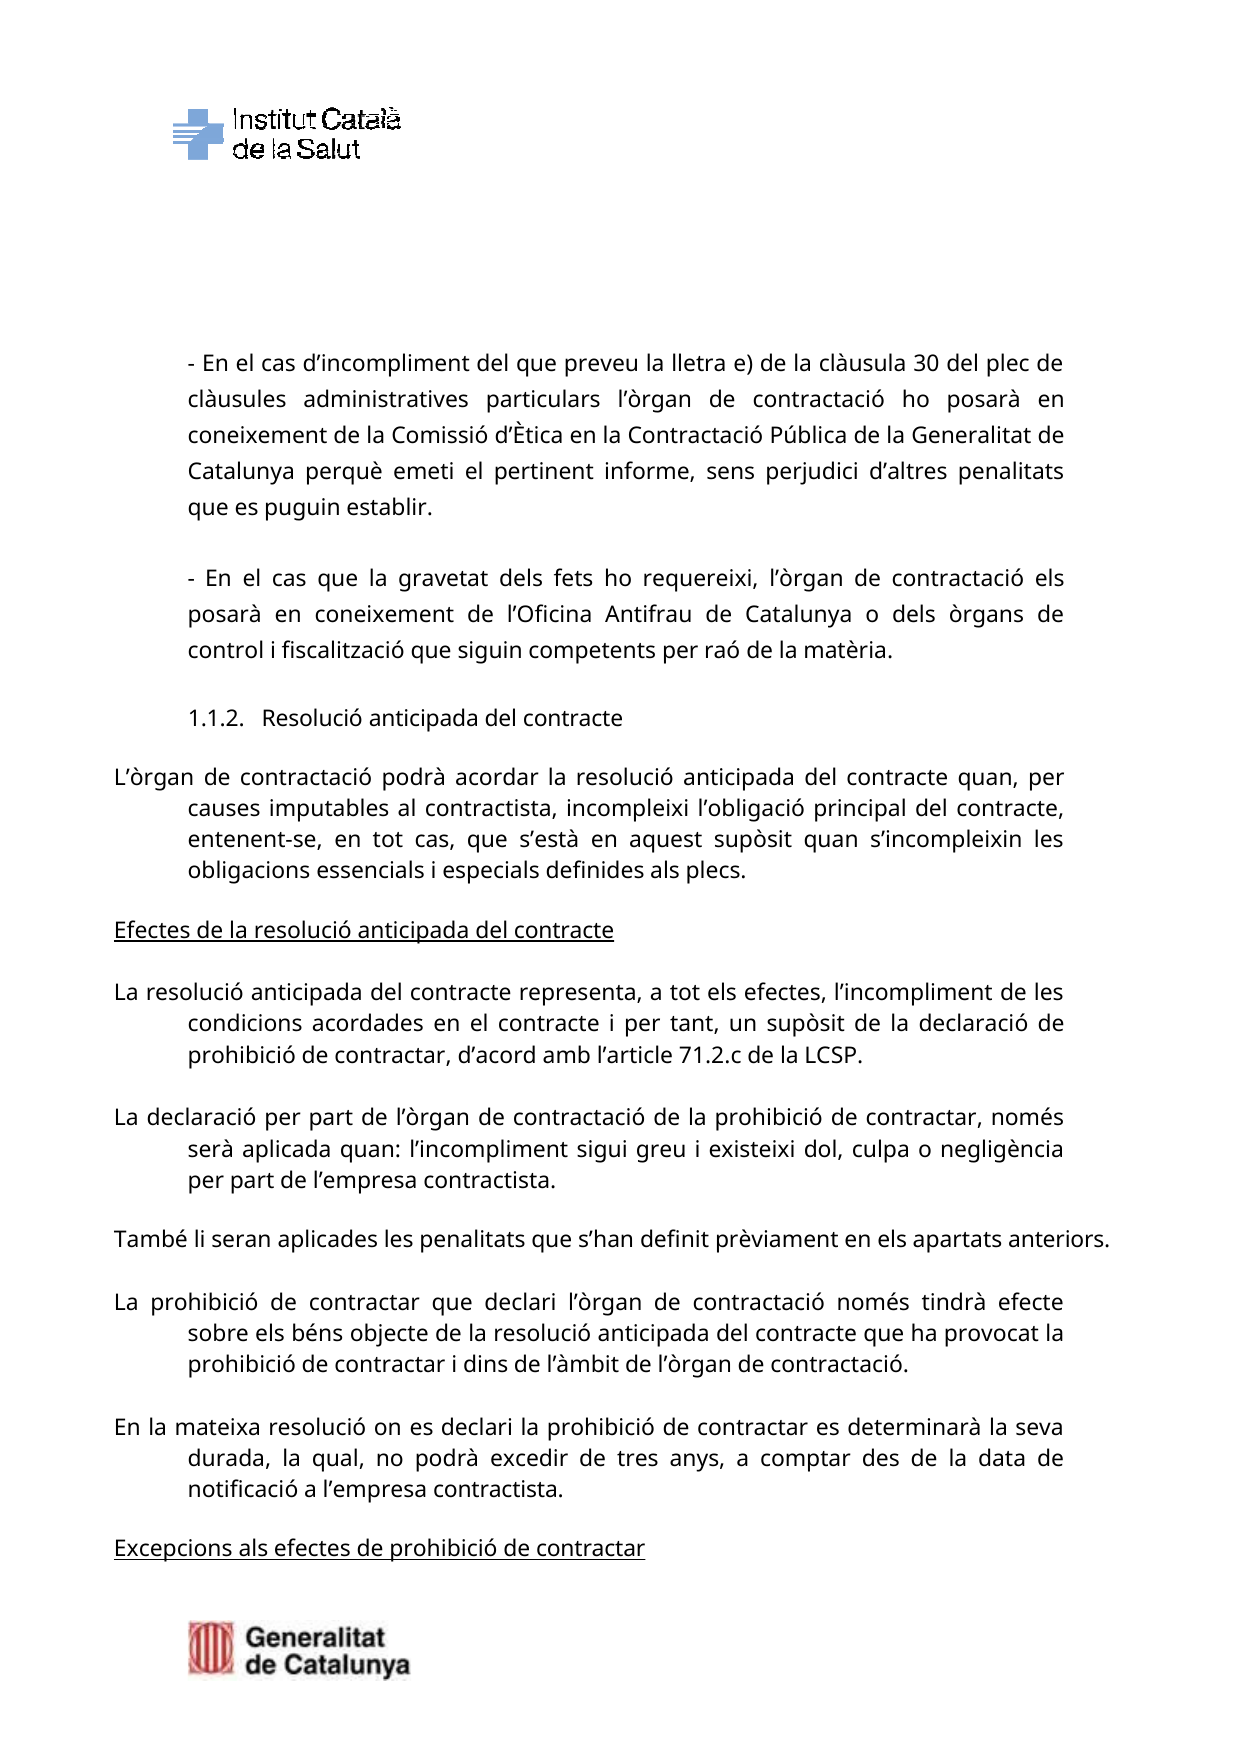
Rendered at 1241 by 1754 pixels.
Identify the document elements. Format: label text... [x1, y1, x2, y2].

picture [233, 143, 264, 150]
picture [234, 108, 291, 118]
list En el cas que la gravetat dels fets ho requereixi, l’òrgan de contractació els posarà en coneixement de l’Oficina Antifrau de Catalunya o dels òrgans de control i fiscalització que siguin competents per raó de la matèria. [187, 562, 1064, 666]
picture [273, 143, 291, 159]
picture [187, 1620, 412, 1681]
text També li seran aplicades les penalitats que s’han definit prèviament en els apartats anteriors. [114, 1223, 1137, 1254]
text La resolució anticipada del contracte representa, a tot els efectes, l’incompliment de les condicions acordades en el contracte i per tant, un supòsit de la declaració de prohibició de contractar, d’acord amb l’article 71.2.c de la LCSP. [114, 976, 1064, 1070]
text En la mateixa resolució on es declari la prohibició de contractar es determinarà la seva durada, la qual, no podrà excedir de tres anys, a comptar des de la data de notificació a l’empresa contractista. [114, 1411, 1064, 1504]
list Resolució anticipada del contracte [188, 702, 1137, 733]
picture [322, 107, 401, 130]
picture [190, 138, 224, 142]
picture [255, 122, 276, 130]
text La declaració per part de l’òrgan de contractació de la prohibició de contractar, només serà aplicada quan: l’incompliment sigui greu i existeixi dol, culpa o negligència per part de l’empresa contractista. [114, 1101, 1064, 1195]
picture [173, 123, 224, 127]
text La prohibició de contractar que declari l’òrgan de contractació només tindrà efecte sobre els béns objecte de la resolució anticipada del contracte que ha provocat la prohibició de contractar i dins de l’àmbit de l’òrgan de contractació. [114, 1285, 1064, 1379]
text Excepcions als efectes de prohibició de contractar [114, 1532, 1137, 1563]
text Efectes de la resolució anticipada del contracte [114, 914, 1137, 945]
text L’òrgan de contractació podrà acordar la resolució anticipada del contracte quan, per causes imputables al contractista, incompleixi l’obligació principal del contracte, entenent-se, en tot cas, que s’està en aquest supòsit quan s’incompleixin les obligacions essencials i especials definides als plecs. [114, 761, 1064, 886]
picture [285, 113, 360, 159]
list En el cas d’incompliment del que preveu la lletra e) de la clàusula 30 del plec de clàusules administratives particulars l’òrgan de contractació ho posarà en coneixement de la Comissió d’Ètica en la Contractació Pública de la Generalitat de Catalunya perquè emeti el pertinent informe, sens perjudici d’altres penalitats que es puguin establir. [187, 347, 1064, 522]
